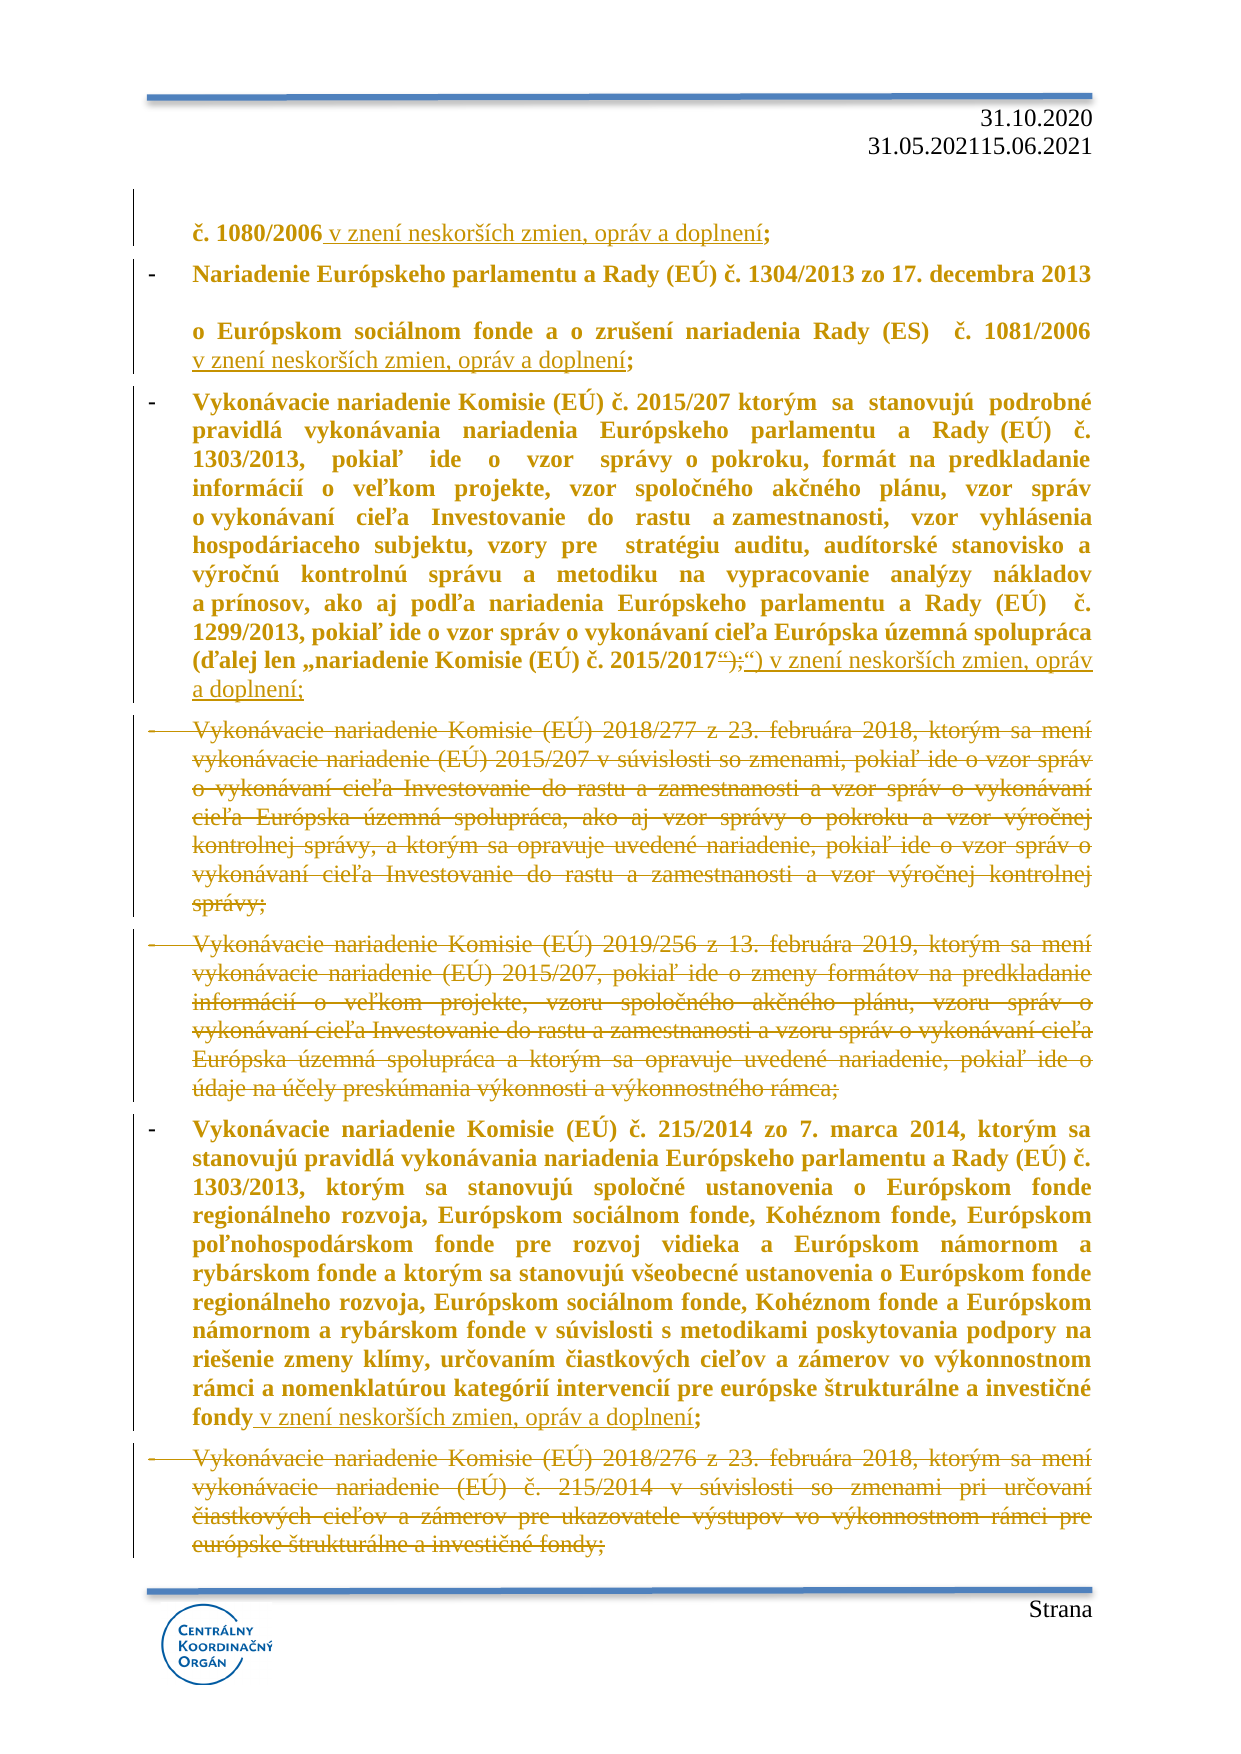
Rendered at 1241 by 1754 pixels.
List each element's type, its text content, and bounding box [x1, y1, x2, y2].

list Vykonávacie nariadenie Komisie (EÚ) č. 2015/207 ktorým sa stanovujú podrobné pravidlá vykonávania nariadenia Európskeho parlamentu a Rady (EÚ) č. 1303/2013, pokiaľ ide o vzor správy o pokroku, formát na predkladanie informácií o veľkom projekte, vzor spoločného akčného plánu, vzor správ o vykonávaní cieľa Investovanie do rastu a zamestnanosti, vzor vyhlásenia hospodáriaceho subjektu, vzory pre stratégiu auditu, audítorské stanovisko a výročnú kontrolnú správu a metodiku na vypracovanie analýzy nákladov a prínosov, ako aj podľa nariadenia Európskeho parlamentu a Rady (EÚ) č. 1299/2013, pokiaľ ide o vzor správ o vykonávaní cieľa Európska územná spolupráca (ďalej len „nariadenie Komisie (EÚ) č. 2015/2017 [148, 386, 1092, 703]
list Nariadenie Európskeho parlamentu a Rady (EÚ) č. 1304/2013 zo 17. decembra 2013 o Európskom sociálnom fonde a o zrušení nariadenia Rady (ES) č. 1081/2006; [148, 259, 1092, 374]
picture [159, 1602, 272, 1684]
list Vykonávacie nariadenie Komisie (EÚ) č. 215/2014 zo 7. marca 2014, ktorým sa stanovujú pravidlá vykonávania nariadenia Európskeho parlamentu a Rady (EÚ) č. 1303/2013, ktorým sa stanovujú spoločné ustanovenia o Európskom fonde regionálneho rozvoja, Európskom sociálnom fonde, Kohéznom fonde, Európskom poľnohospodárskom fonde pre rozvoj vidieka a Európskom námornom a rybárskom fonde a ktorým sa stanovujú všeobecné ustanovenia o Európskom fonde regionálneho rozvoja, Európskom sociálnom fonde, Kohéznom fonde a Európskom námornom a rybárskom fonde v súvislosti s metodikami poskytovania podpory na riešenie zmeny klímy, určovaním čiastkových cieľov a zámerov vo výkonnostnom rámci a nomenklatúrou kategórií intervencií pre európske štrukturálne a investičné fondy; [148, 1114, 1092, 1431]
